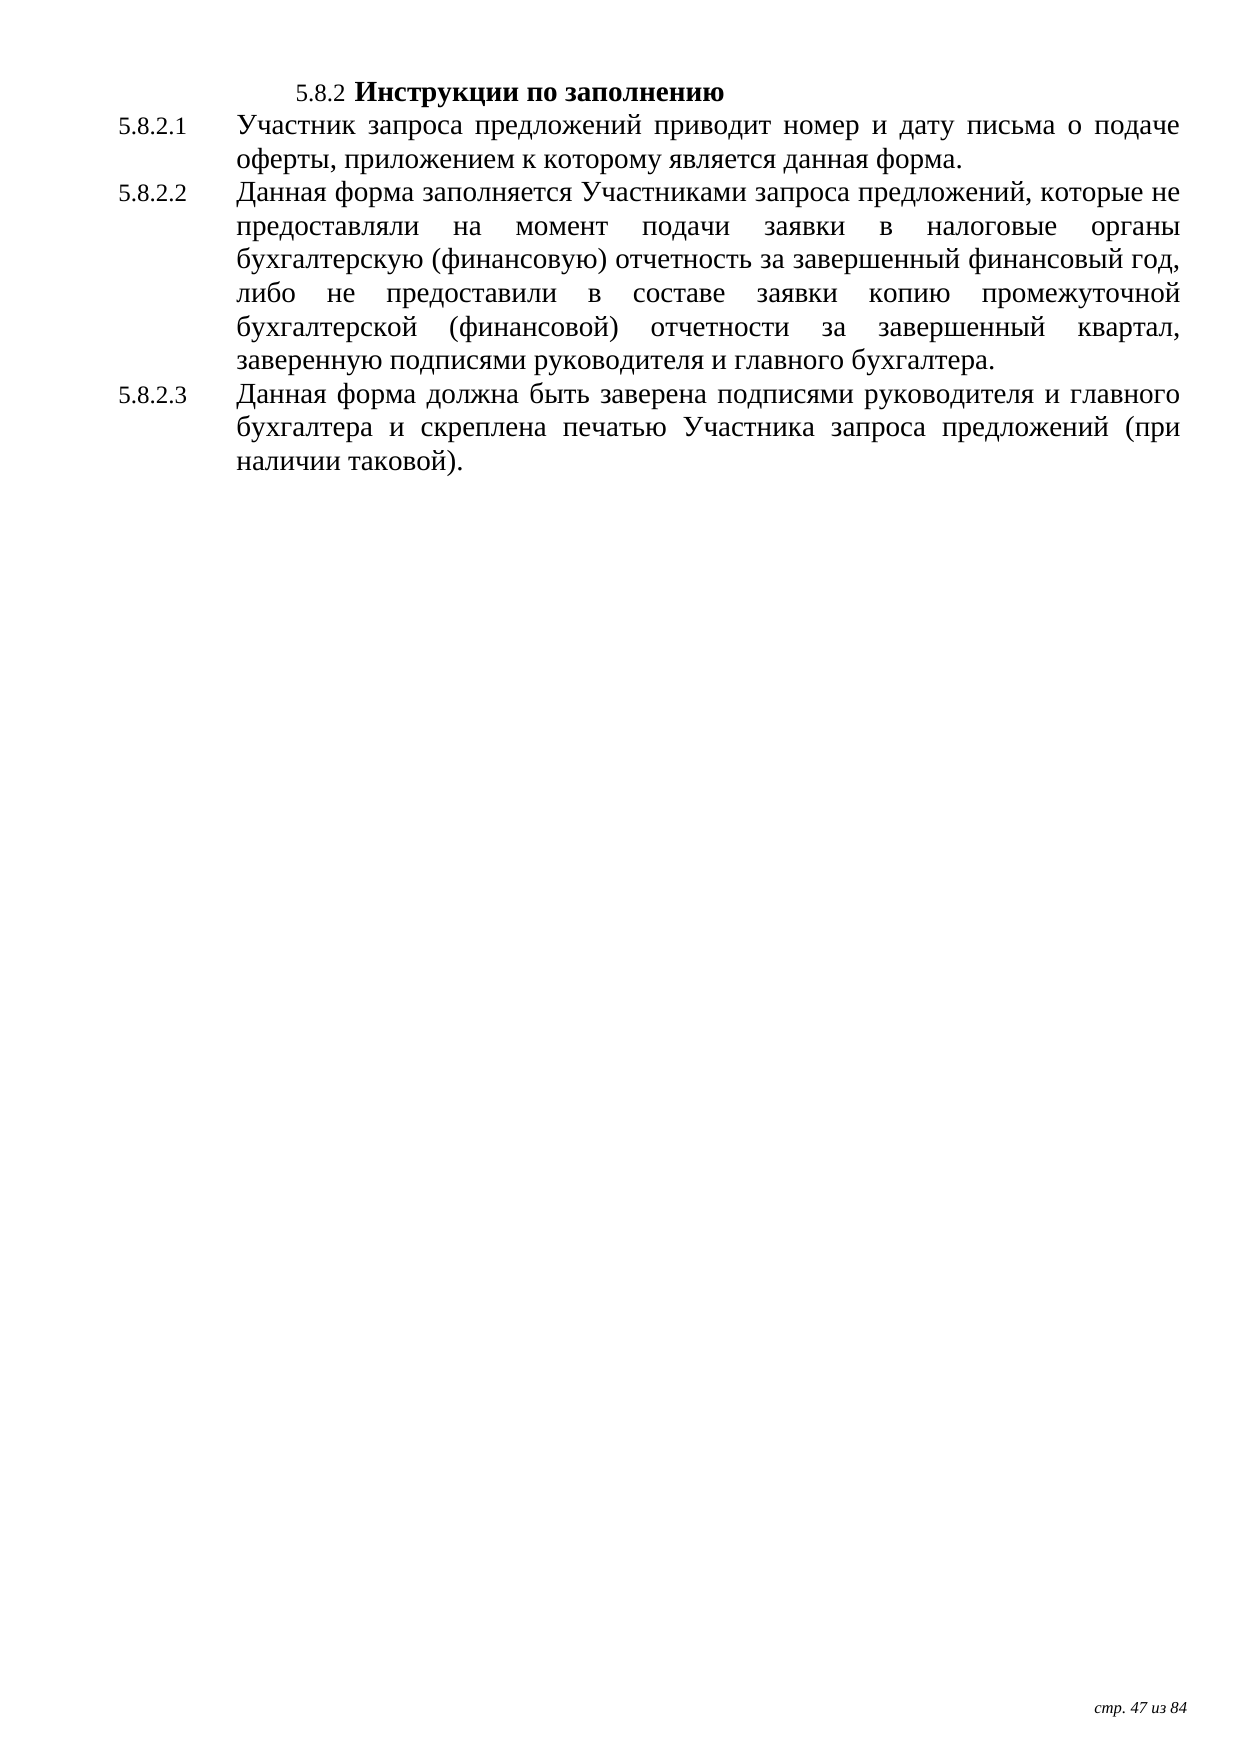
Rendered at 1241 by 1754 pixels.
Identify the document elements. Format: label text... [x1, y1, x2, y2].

text Участник запроса предложений приводит номер и дату письма о подаче оферты, приложением к которому является данная форма. [118, 107, 1181, 174]
text Инструкции по заполнению [236, 74, 1181, 107]
text Данная форма должна быть заверена подписями руководителя и главного бухгалтера и скреплена печатью Участника запроса предложений (при наличии таковой). [118, 376, 1181, 476]
text Данная форма заполняется Участниками запроса предложений, которые не предоставляли на момент подачи заявки в налоговые органы бухгалтерскую (финансовую) отчетность за завершенный финансовый год, либо не предоставили в составе заявки копию промежуточной бухгалтерской (финансовой) отчетности за завершенный квартал, заверенную подписями руководителя и главного бухгалтера. [118, 174, 1181, 376]
